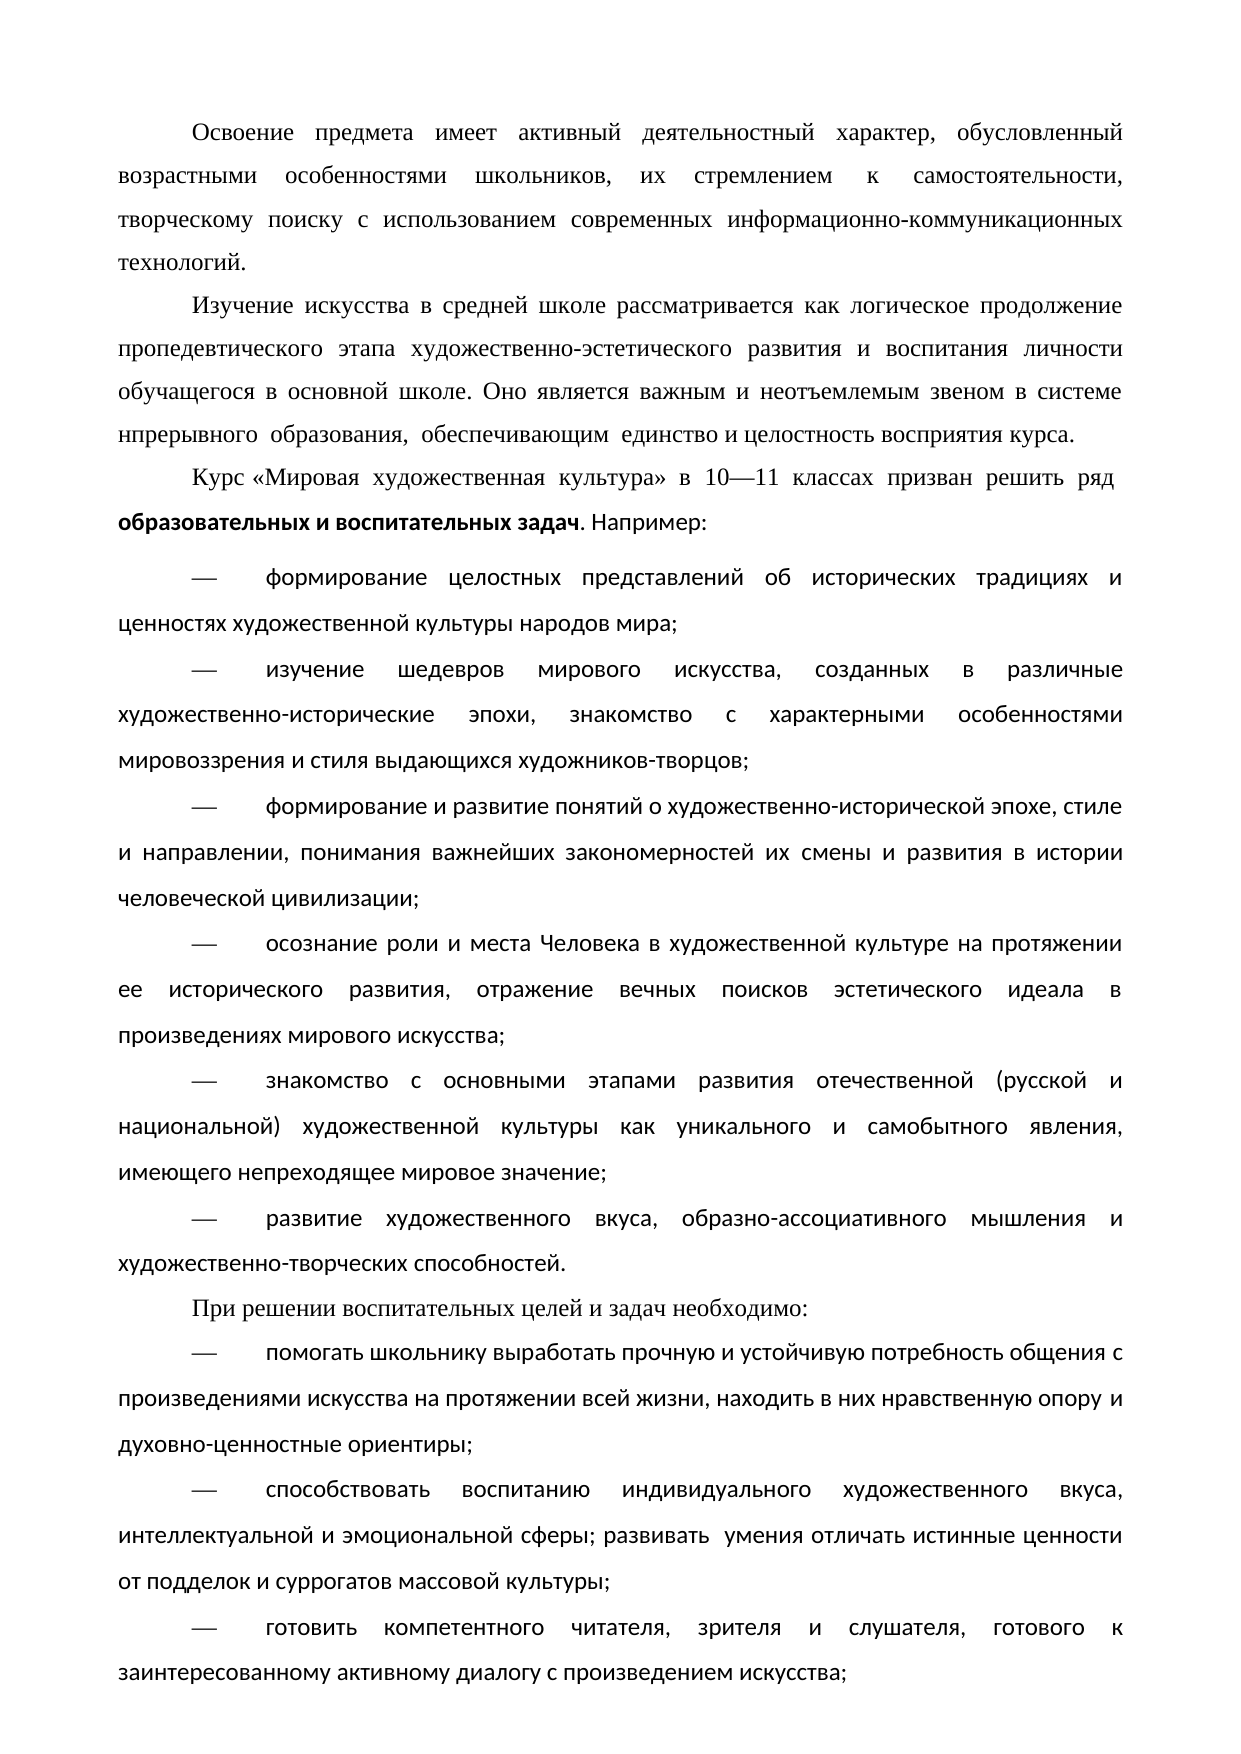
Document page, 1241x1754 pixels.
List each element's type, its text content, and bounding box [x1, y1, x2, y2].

list готовить компетентного читателя, зрителя и слушателя, готового к заинтересованному активному диалогу с произведением искусства; [118, 1611, 1123, 1687]
list способствовать воспитанию индивидуального художественного вкуса, интеллектуальной и эмоциональной сферы; развивать умения отличать истинные ценности от подделок и суррогатов массовой культуры; [118, 1474, 1123, 1596]
text Курс «Мировая художественная культура» в 10—11 классах призван решить ряд [192, 462, 1134, 491]
text образовательных и воспитательных задач. Например: [118, 506, 1134, 536]
list знакомство с основными этапами развития отечественной (русской и национальной) художественной культуры как уникального и самобытного явления, имеющего непреходящее мировое значение; [118, 1065, 1123, 1187]
list формирование и развитие понятий о художественно-исторической эпохе, стиле и направлении, понимания важнейших закономерностей их смены и развития в истории человеческой цивилизации; [118, 790, 1123, 912]
list осознание роли и места Человека в художественной культуре на протяжении ее исторического развития, отражение вечных поисков эстетического идеала в произведениях мирового искусства; [118, 927, 1123, 1049]
text Изучение искусства в средней школе рассматривается как логическое продолжение пропедевтического этапа художественно-эстетического развития и воспитания личности обучащегося в основной школе. Оно является важным и неотъемлемым звеном в системе нпрерывного образования, обеспечивающим единство и целостность восприятия курса. [118, 290, 1123, 448]
list формирование целостных представлений об исторических традициях и ценностях художественной культуры народов мира; [118, 561, 1123, 638]
text Освоение предмета имеет активный деятельностный характер, обусловленный возрастными особенностями школьников, их стремлением к самостоятельности, творческому поиску с использованием современных информационно-коммуникационных технологий. [118, 117, 1123, 276]
list развитие художественного вкуса, образно-ассоциативного мышления и художественно-творческих способностей. [118, 1202, 1123, 1278]
text При решении воспитательных целей и задач необходимо: [192, 1293, 1134, 1322]
list изучение шедевров мирового искусства, созданных в различные художественно-исторические эпохи, знакомство с характерными особенностями мировоззрения и стиля выдающихся художников-творцов; [118, 653, 1123, 775]
list помогать школьнику выработать прочную и устойчивую потребность общения с произведениями искусства на протяжении всей жизни, находить в них нравственную опору и духовно-ценностные ориентиры; [118, 1336, 1123, 1458]
